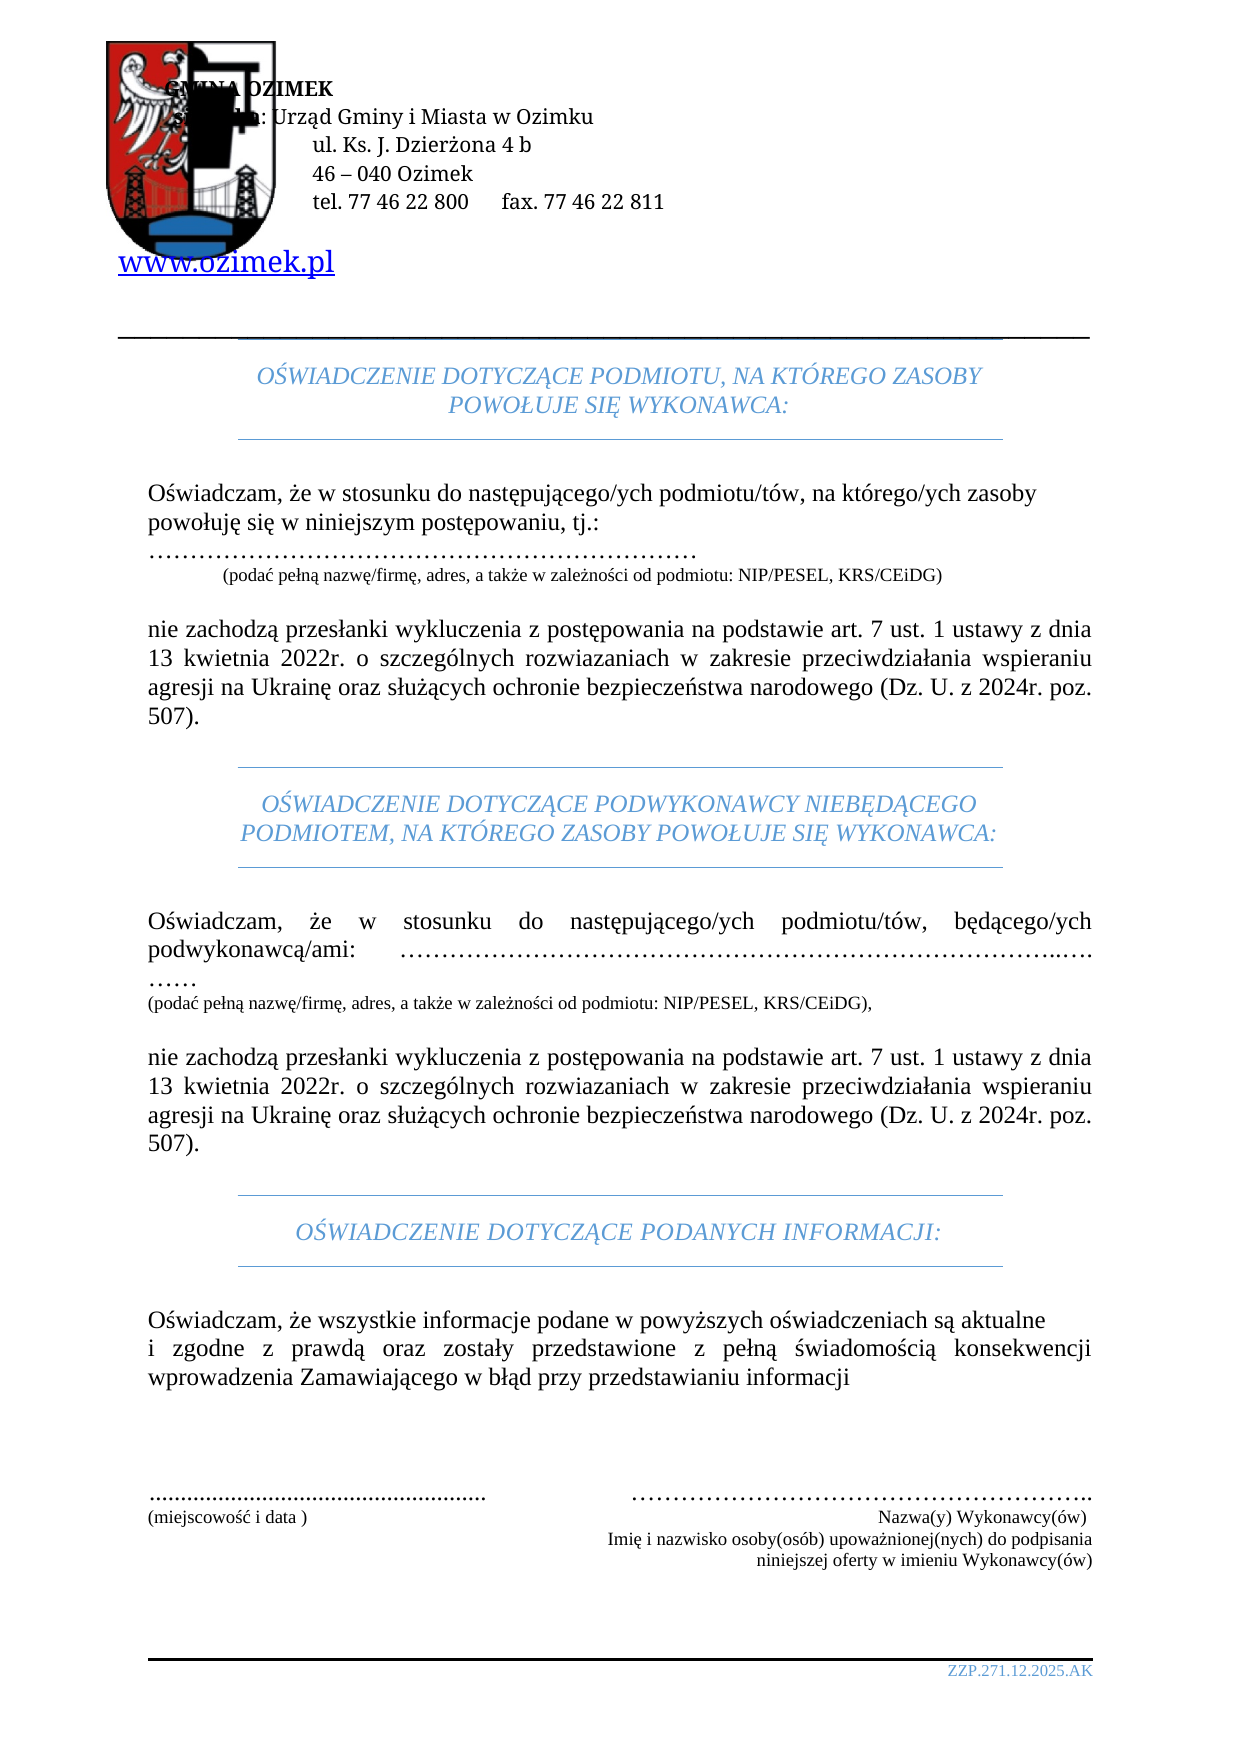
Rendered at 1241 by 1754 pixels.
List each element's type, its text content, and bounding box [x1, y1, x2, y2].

text nie zachodzą przesłanki wykluczenia z postępowania na podstawie art. 7 ust. 1 ustawy z dnia 13 kwietnia 2022r. o szczególnych rozwiazaniach w zakresie przeciwdziałania wspieraniu agresji na Ukrainę oraz służących ochronie bezpieczeństwa narodowego (Dz. U. z 2024r. poz. 507). [148, 614, 1093, 729]
text OŚWIADCZENIE DOTYCZĄCE PODMIOTU, NA KTÓREGO ZASOBY POWOŁUJE SIĘ WYKONAWCA: [238, 340, 1003, 439]
text (podać pełną nazwę/firmę, adres, a także w zależności od podmiotu: NIP/PESEL, KRS/CEiDG) [148, 564, 1093, 586]
text i zgodne z prawdą oraz zostały przedstawione z pełną świadomością konsekwencji wprowadzenia Zamawiającego w błąd przy przedstawianiu informacji [148, 1333, 1093, 1391]
text niniejszej oferty w imieniu Wykonawcy(ów) [148, 1549, 1093, 1571]
text Oświadczam, że wszystkie informacje podane w powyższych oświadczeniach są aktualne [148, 1305, 1093, 1333]
text Imię i nazwisko osoby(osób) upoważnionej(nych) do podpisania [148, 1528, 1093, 1549]
text (miejscowość i data ) Nazwa(y) Wykonawcy(ów) [148, 1506, 1093, 1528]
text (podać pełną nazwę/firmę, adres, a także w zależności od podmiotu: NIP/PESEL, KRS/CEiDG), [148, 992, 1093, 1013]
text OŚWIADCZENIE DOTYCZĄCE PODANYCH INFORMACJI: [238, 1196, 1003, 1266]
text powołuję się w niniejszym postępowaniu, tj.: [148, 507, 1093, 535]
text Oświadczam, że w stosunku do następującego/ych podmiotu/tów, będącego/ych podwykonawcą/ami: ……………………………………………………………………..….…… [148, 906, 1093, 992]
picture [105, 41, 277, 262]
text ………………………………………………………… [148, 535, 1093, 564]
text nie zachodzą przesłanki wykluczenia z postępowania na podstawie art. 7 ust. 1 ustawy z dnia 13 kwietnia 2022r. o szczególnych rozwiazaniach w zakresie przeciwdziałania wspieraniu agresji na Ukrainę oraz służących ochronie bezpieczeństwa narodowego (Dz. U. z 2024r. poz. 507). [148, 1042, 1093, 1157]
text Oświadczam, że w stosunku do następującego/ych podmiotu/tów, na którego/ych zasoby [148, 478, 1093, 507]
text OŚWIADCZENIE DOTYCZĄCE PODWYKONAWCY NIEBĘDĄCEGO PODMIOTEM, NA KTÓREGO ZASOBY POWOŁUJE SIĘ WYKONAWCA: [238, 768, 1003, 867]
text ...................................................... ……………………………………………….. [148, 1477, 1093, 1506]
